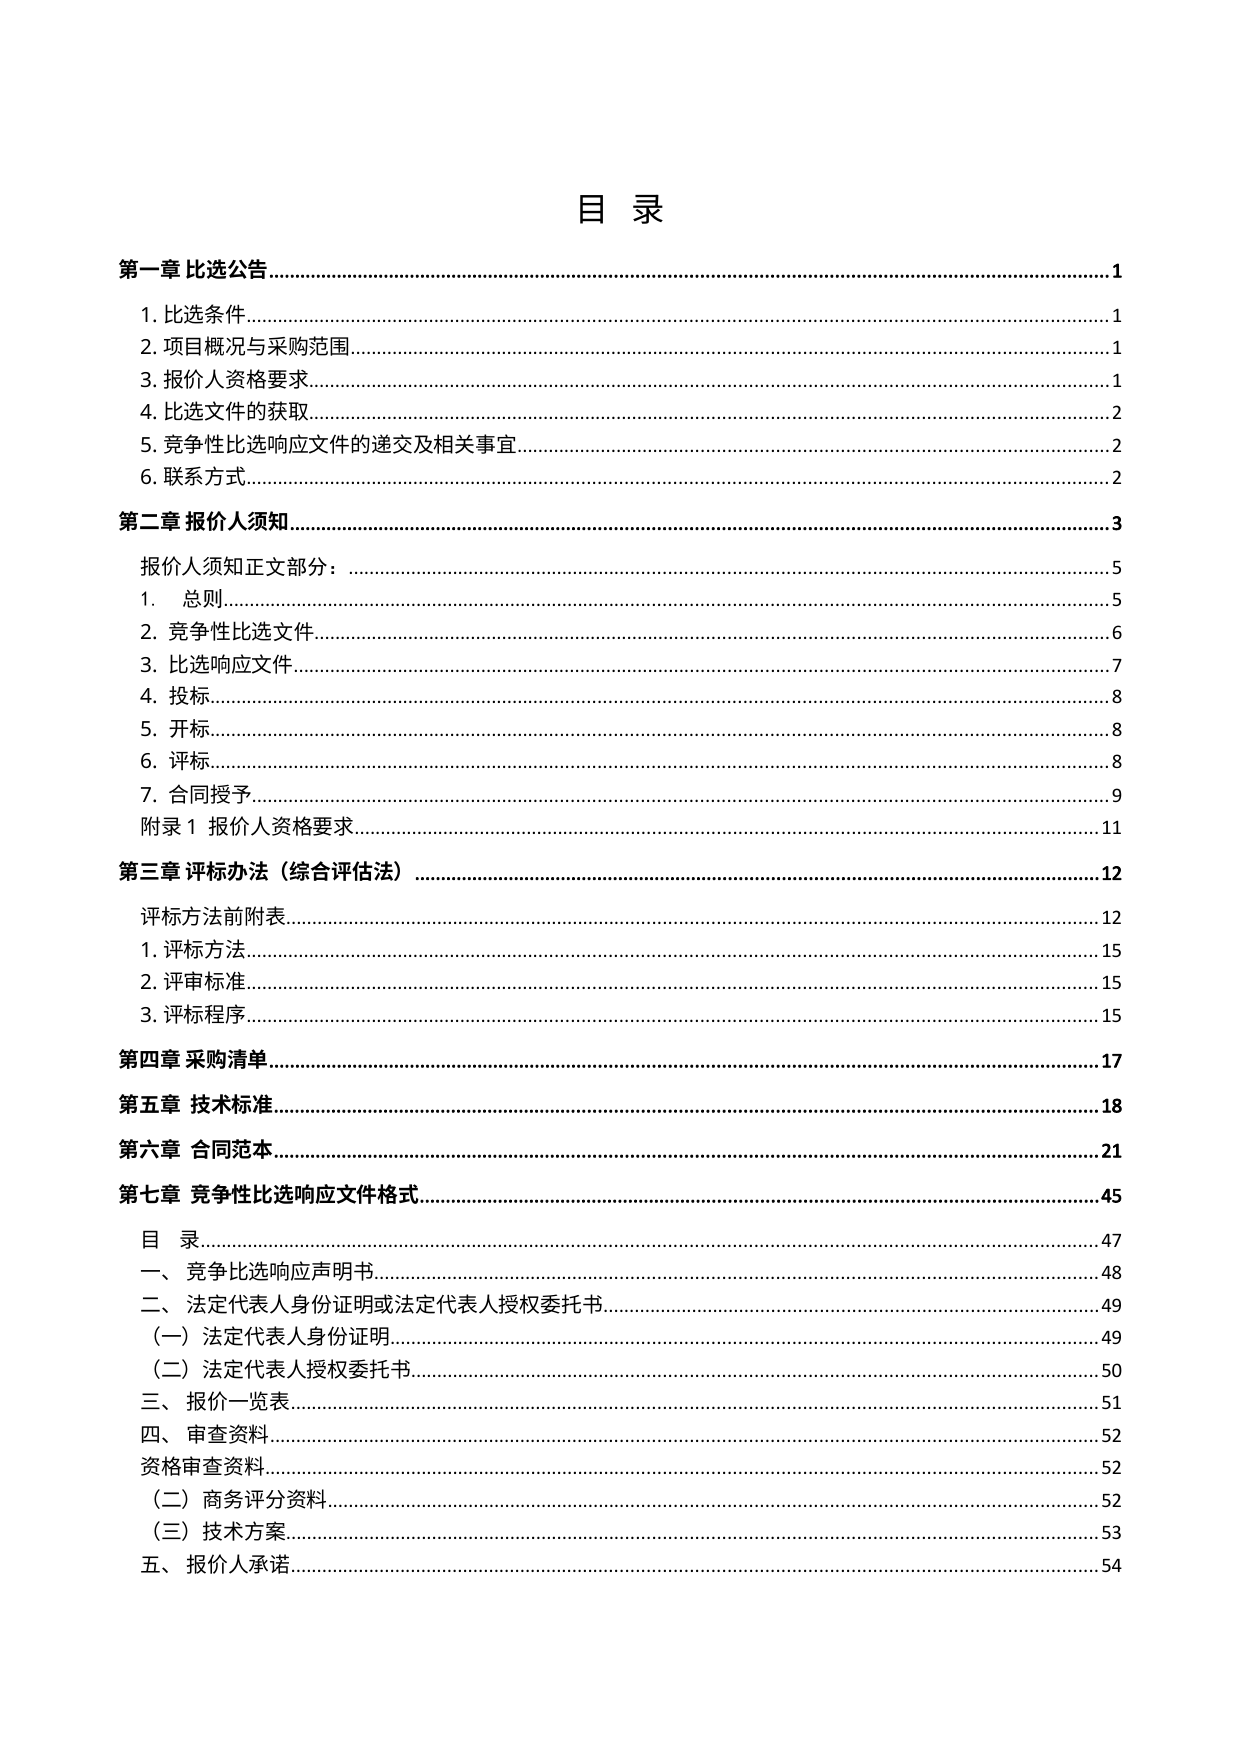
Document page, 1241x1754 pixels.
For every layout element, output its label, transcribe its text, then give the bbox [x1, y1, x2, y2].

text 1. 总则 5 [140, 582, 1122, 614]
text 2. 竞争性比选文件 6 [140, 614, 1122, 647]
text 1. 比选条件 1 [140, 297, 1122, 329]
text 3. 比选响应文件 7 [140, 647, 1122, 679]
text 评标方法前附表 12 [140, 899, 1122, 932]
text 一、 竞争比选响应声明书 48 [140, 1254, 1122, 1287]
text 第五章 技术标准 18 [118, 1087, 1122, 1119]
text 五、 报价人承诺 54 [140, 1547, 1122, 1579]
text 四、 审查资料 52 [140, 1417, 1122, 1449]
text 二、 法定代表人身份证明或法定代表人授权委托书 49 [140, 1287, 1122, 1319]
text 三、 报价一览表 51 [140, 1384, 1122, 1417]
text （二）法定代表人授权委托书 50 [140, 1352, 1122, 1384]
text 目 录 [118, 174, 1122, 239]
text 目 录 47 [140, 1222, 1122, 1254]
text 6. 评标 8 [140, 744, 1122, 777]
text 第三章 评标办法（综合评估法） 12 [118, 854, 1122, 887]
text （三）技术方案 53 [140, 1514, 1122, 1547]
text 2. 项目概况与采购范围 1 [140, 329, 1122, 362]
text 第七章 竞争性比选响应文件格式 45 [118, 1177, 1122, 1209]
text 报价人须知正文部分： 5 [140, 549, 1122, 582]
text 第六章 合同范本 21 [118, 1132, 1122, 1164]
text 7. 合同授予 9 [140, 777, 1122, 809]
text 资格审查资料 52 [140, 1449, 1122, 1482]
text 第一章 比选公告 1 [118, 252, 1122, 284]
text 5. 开标 8 [140, 712, 1122, 744]
text 3. 报价人资格要求 1 [140, 362, 1122, 394]
text （一）法定代表人身份证明 49 [140, 1319, 1122, 1352]
text 2. 评审标准 15 [140, 964, 1122, 997]
text 附录1 报价人资格要求 11 [140, 809, 1122, 842]
text 3. 评标程序 15 [140, 997, 1122, 1029]
text 4. 投标 8 [140, 679, 1122, 712]
text 5. 竞争性比选响应文件的递交及相关事宜 2 [140, 427, 1122, 459]
text 1. 评标方法 15 [140, 932, 1122, 964]
text （二）商务评分资料 52 [140, 1482, 1122, 1514]
text 4. 比选文件的获取 2 [140, 394, 1122, 427]
text 6. 联系方式 2 [140, 459, 1122, 492]
text 第四章 采购清单 17 [118, 1042, 1122, 1074]
text 第二章 报价人须知 3 [118, 504, 1122, 537]
